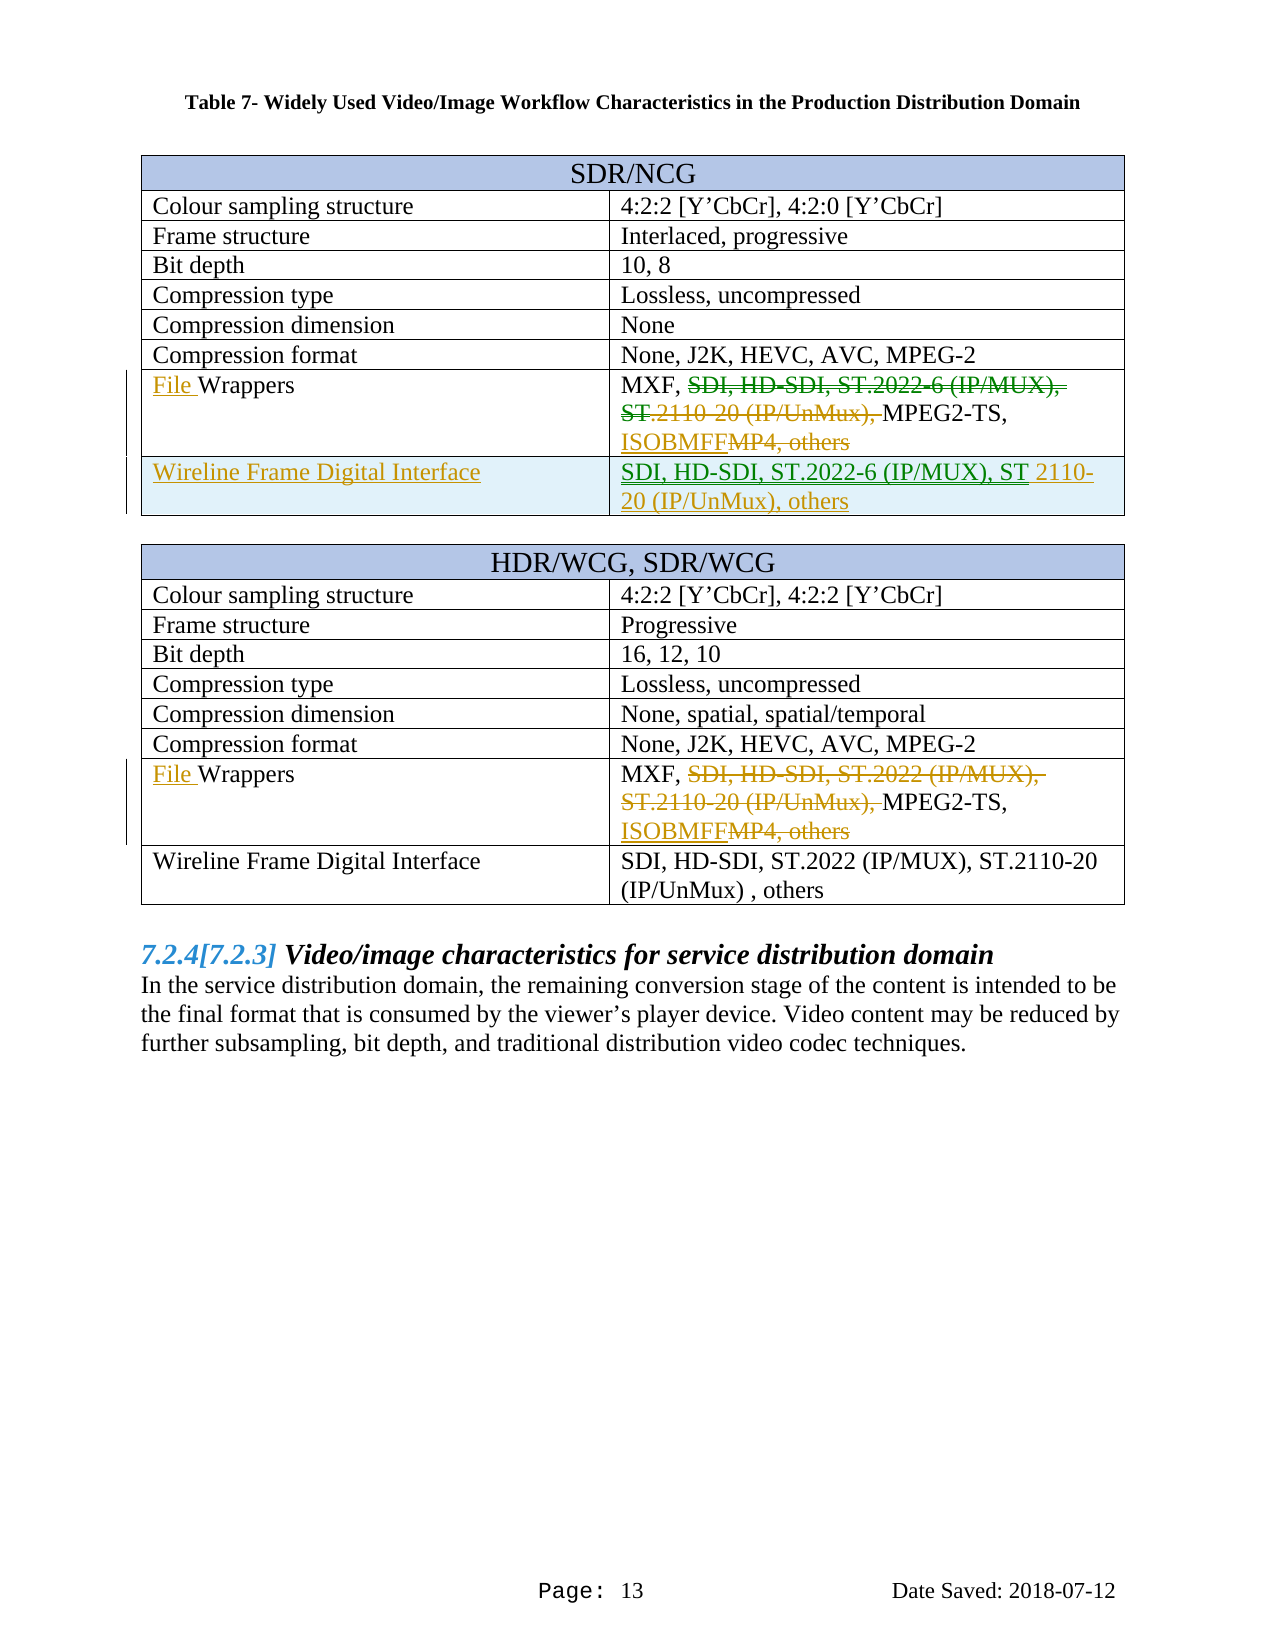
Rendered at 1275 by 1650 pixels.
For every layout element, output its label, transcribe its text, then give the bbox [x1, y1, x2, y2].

table_cell Interlaced, progressive [610, 221, 1124, 249]
table_header SDR/NCG [142, 156, 1124, 190]
table_cell Wireline Frame Digital Interface [142, 846, 609, 903]
table_cell None, spatial, spatial/temporal [610, 699, 1124, 728]
subtitle Video/image characteristics for service distribution domain [141, 937, 1125, 971]
table_cell 4:2:2 [Y’CbCr], 4:2:0 [Y’CbCr] [610, 191, 1124, 220]
table_cell MXF, MPEG2-TS, [610, 370, 1124, 456]
table_cell Lossless, uncompressed [610, 669, 1124, 698]
table_cell Compression dimension [142, 310, 609, 339]
table_cell 10, 8 [610, 251, 1124, 279]
table_cell Compression format [142, 729, 609, 758]
table_cell MXF, MPEG2-TS, [610, 759, 1124, 845]
table_cell Compression type [142, 280, 609, 309]
table_cell Bit depth [142, 251, 609, 279]
table_cell None [610, 310, 1124, 339]
table_cell Progressive [610, 610, 1124, 638]
table_cell None, J2K, HEVC, AVC, MPEG-2 [610, 729, 1124, 758]
text Table 6- Widely Used Video/Image Workflow Characteristics in the Production Distribution Domain [141, 90, 1125, 114]
table_cell SDI, HD-SDI, ST.2022 (IP/MUX), ST.2110-20 (IP/UnMux) , others [610, 846, 1124, 903]
table_cell Wrappers [142, 370, 609, 456]
table_cell Frame structure [142, 610, 609, 638]
table_cell None, J2K, HEVC, AVC, MPEG-2 [610, 340, 1124, 369]
table_cell Colour sampling structure [142, 191, 609, 220]
table_cell Bit depth [142, 640, 609, 668]
table_cell Lossless, uncompressed [610, 280, 1124, 309]
table_cell Compression type [142, 669, 609, 698]
table_cell Wrappers [142, 759, 609, 845]
table_cell Compression format [142, 340, 609, 369]
table_cell 16, 12, 10 [610, 640, 1124, 668]
table_cell Colour sampling structure [142, 580, 609, 609]
text In the service distribution domain, the remaining conversion stage of the content is intended to be the final format that is consumed by the viewer’s player device. Video content may be reduced by further subsampling, bit depth, and traditional distribution video codec techniques. [141, 971, 1125, 1057]
table_cell Frame structure [142, 221, 609, 249]
table_header HDR/WCG, SDR/WCG [142, 545, 1124, 579]
table_cell Compression dimension [142, 699, 609, 728]
table_cell 4:2:2 [Y’CbCr], 4:2:2 [Y’CbCr] [610, 580, 1124, 609]
